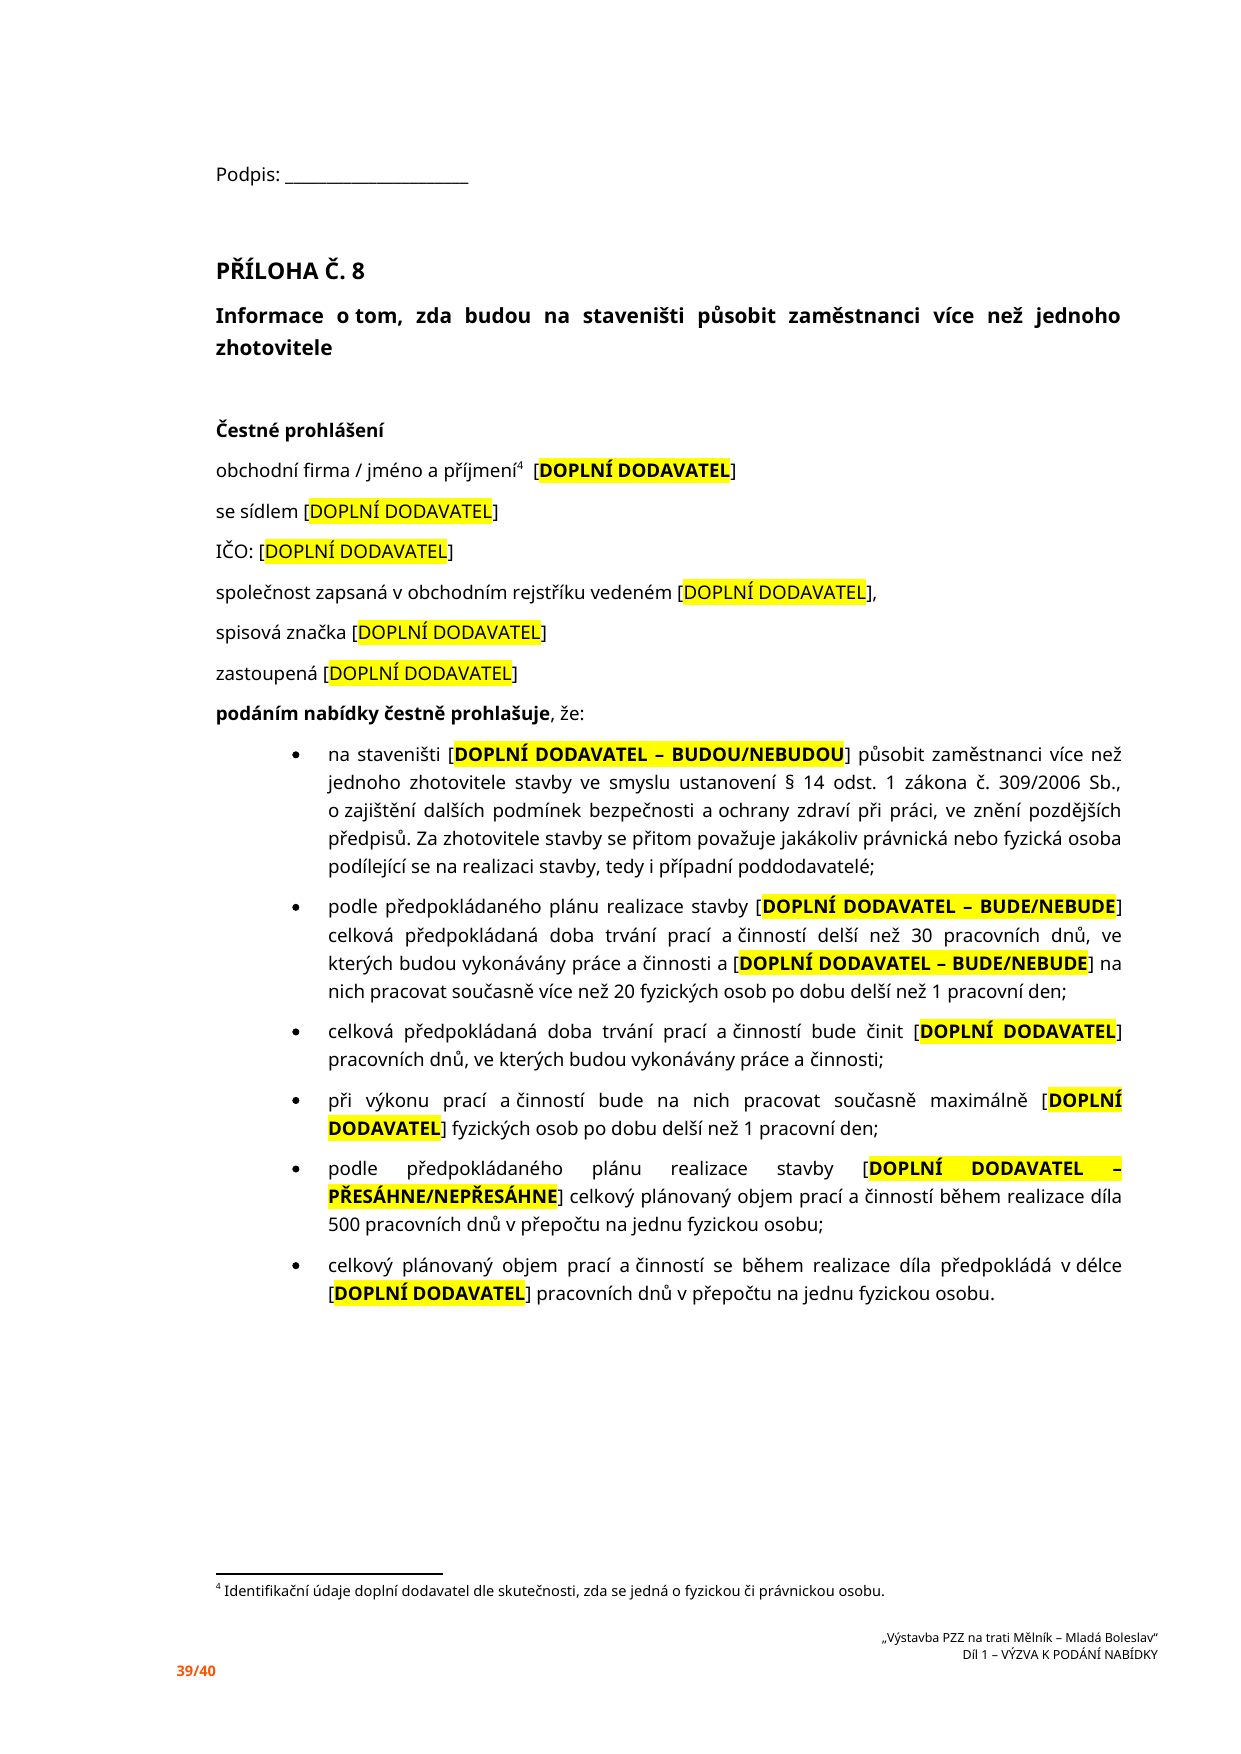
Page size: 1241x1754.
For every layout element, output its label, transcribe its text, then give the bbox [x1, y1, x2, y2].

text obchodní firma / jméno a příjmení [DOPLNÍ DODAVATEL] [730, 458, 1122, 483]
text se sídlem [DOPLNÍ DODAVATEL] [216, 498, 309, 524]
text Informace o tom, zda budou na staveništi působit zaměstnanci více než jednoho zhotovitele [216, 302, 1122, 361]
text obchodní firma / jméno a příjmení [DOPLNÍ DODAVATEL] [216, 458, 539, 483]
text se sídlem [DOPLNÍ DODAVATEL] [492, 498, 1122, 524]
text podle předpokládaného plánu realizace stavby [DOPLNÍ DODAVATEL – BUDE/NEBUDE] celková předpokládaná doba trvání prací a činností delší než 30 pracovních dnů, ve kterých budou vykonávány práce a činnosti a [DOPLNÍ DODAVATEL – BUDE/NEBUDE] na nich pracovat současně více než 20 fyzických osob po dobu delší než 1 pracovní den; [292, 894, 1122, 1003]
text celková předpokládaná doba trvání prací a činností bude činit [DOPLNÍ DODAVATEL] pracovních dnů, ve kterých budou vykonávány práce a činnosti; [292, 1018, 1122, 1072]
text podle předpokládaného plánu realizace stavby [DOPLNÍ DODAVATEL – PŘESÁHNE/NEPŘESÁHNE] celkový plánovaný objem prací a činností během realizace díla 500 pracovních dnů v přepočtu na jednu fyzickou osobu; [292, 1156, 1122, 1237]
text při výkonu prací a činností bude na nich pracovat současně maximálně [DOPLNÍ DODAVATEL] fyzických osob po dobu delší než 1 pracovní den; [292, 1087, 1122, 1141]
text na staveništi [DOPLNÍ DODAVATEL – BUDOU/NEBUDOU] působit zaměstnanci více než jednoho zhotovitele stavby ve smyslu ustanovení § 14 odst. 1 zákona č. 309/2006 Sb., o zajištění dalších podmínek bezpečnosti a ochrany zdraví při práci, ve znění pozdějších předpisů. Za zhotovitele stavby se přitom považuje jakákoliv právnická nebo fyzická osoba podílející se na realizaci stavby, tedy i případní poddodavatelé; [292, 741, 1122, 879]
text Příloha č. 8 [216, 255, 1122, 286]
text zastoupená [DOPLNÍ DODAVATEL] [512, 660, 1122, 686]
text celkový plánovaný objem prací a činností se během realizace díla předpokládá v délce [DOPLNÍ DODAVATEL] pracovních dnů v přepočtu na jednu fyzickou osobu. [292, 1252, 1122, 1306]
text společnost zapsaná v obchodním rejstříku vedeném [DOPLNÍ DODAVATEL], [216, 579, 683, 605]
text IČO: [DOPLNÍ DODAVATEL] [447, 539, 1122, 564]
text společnost zapsaná v obchodním rejstříku vedeném [DOPLNÍ DODAVATEL], [866, 579, 1122, 605]
text Podpis: ______________________ [216, 161, 1122, 187]
text zastoupená [DOPLNÍ DODAVATEL] [216, 660, 329, 686]
text spisová značka [DOPLNÍ DODAVATEL] [216, 620, 358, 645]
text podáním nabídky čestně prohlašuje, že: [216, 701, 1122, 726]
text Čestné prohlášení [216, 417, 1122, 443]
text spisová značka [DOPLNÍ DODAVATEL] [541, 620, 1122, 645]
